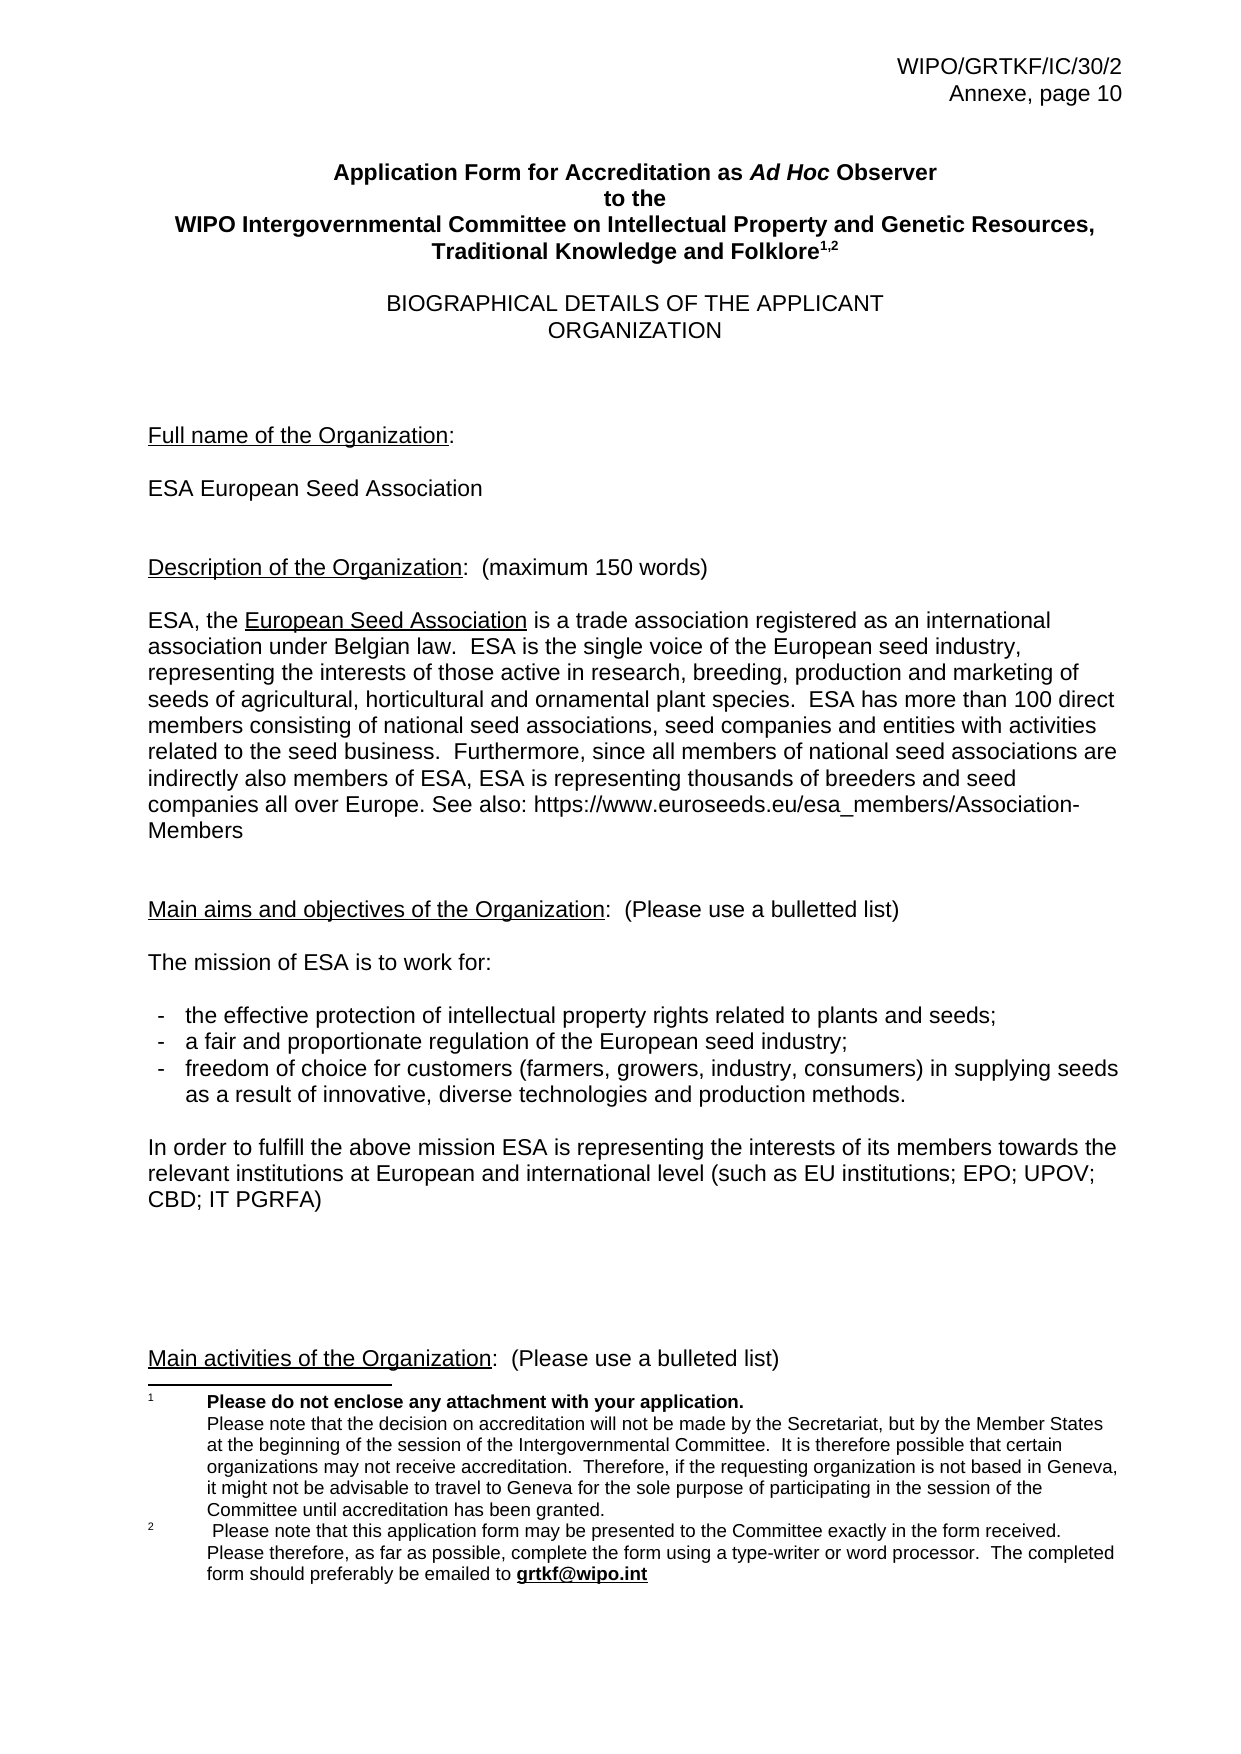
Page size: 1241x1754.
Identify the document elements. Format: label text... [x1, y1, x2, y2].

list the effective protection of intellectual property rights related to plants and seeds; [157, 1002, 1122, 1028]
text ESA European Seed Association [148, 475, 1122, 501]
text In order to fulfill the above mission ESA is representing the interests of its members towards the relevant institutions at European and international level (such as EU institutions; EPO; UPOV; CBD; IT PGRFA) [148, 1134, 1122, 1213]
text Main aims and objectives of the Organization: (Please use a bulletted list) [148, 896, 1122, 923]
text WIPO Intergovernmental Committee on Intellectual Property and Genetic Resources, Traditional Knowledge and Folklore, [148, 211, 1122, 264]
text The mission of ESA is to work for: [148, 949, 1122, 976]
text ESA, the European Seed Association is a trade association registered as an international association under Belgian law. ESA is the single voice of the European seed industry, representing the interests of those active in research, breeding, production and marketing of seeds of agricultural, horticultural and ornamental plant species. ESA has more than 100 direct members consisting of national seed associations, seed companies and entities with activities related to the seed business. Furthermore, since all members of national seed associations are indirectly also members of ESA, ESA is representing thousands of breeders and seed companies all over Europe. See also: https://www.euroseeds.eu/esa_members/Association-Members [148, 607, 1122, 844]
text Description of the Organization: (maximum 150 words) [148, 554, 1122, 580]
text BIOGRAPHICAL DETAILS OF THE APPLICANT [148, 290, 1122, 317]
text to the [148, 185, 1122, 211]
text ORGANIZATION [148, 317, 1122, 343]
list a fair and proportionate regulation of the European seed industry; [157, 1028, 1122, 1054]
text Main activities of the Organization: (Please use a bulleted list) [148, 1344, 1122, 1371]
list freedom of choice for customers (farmers, growers, industry, consumers) in supplying seeds as a result of innovative, diverse technologies and production methods. [157, 1054, 1122, 1107]
text Application Form for Accreditation as Ad Hoc Observer [148, 158, 1122, 185]
text Full name of the Organization: [148, 422, 1122, 448]
